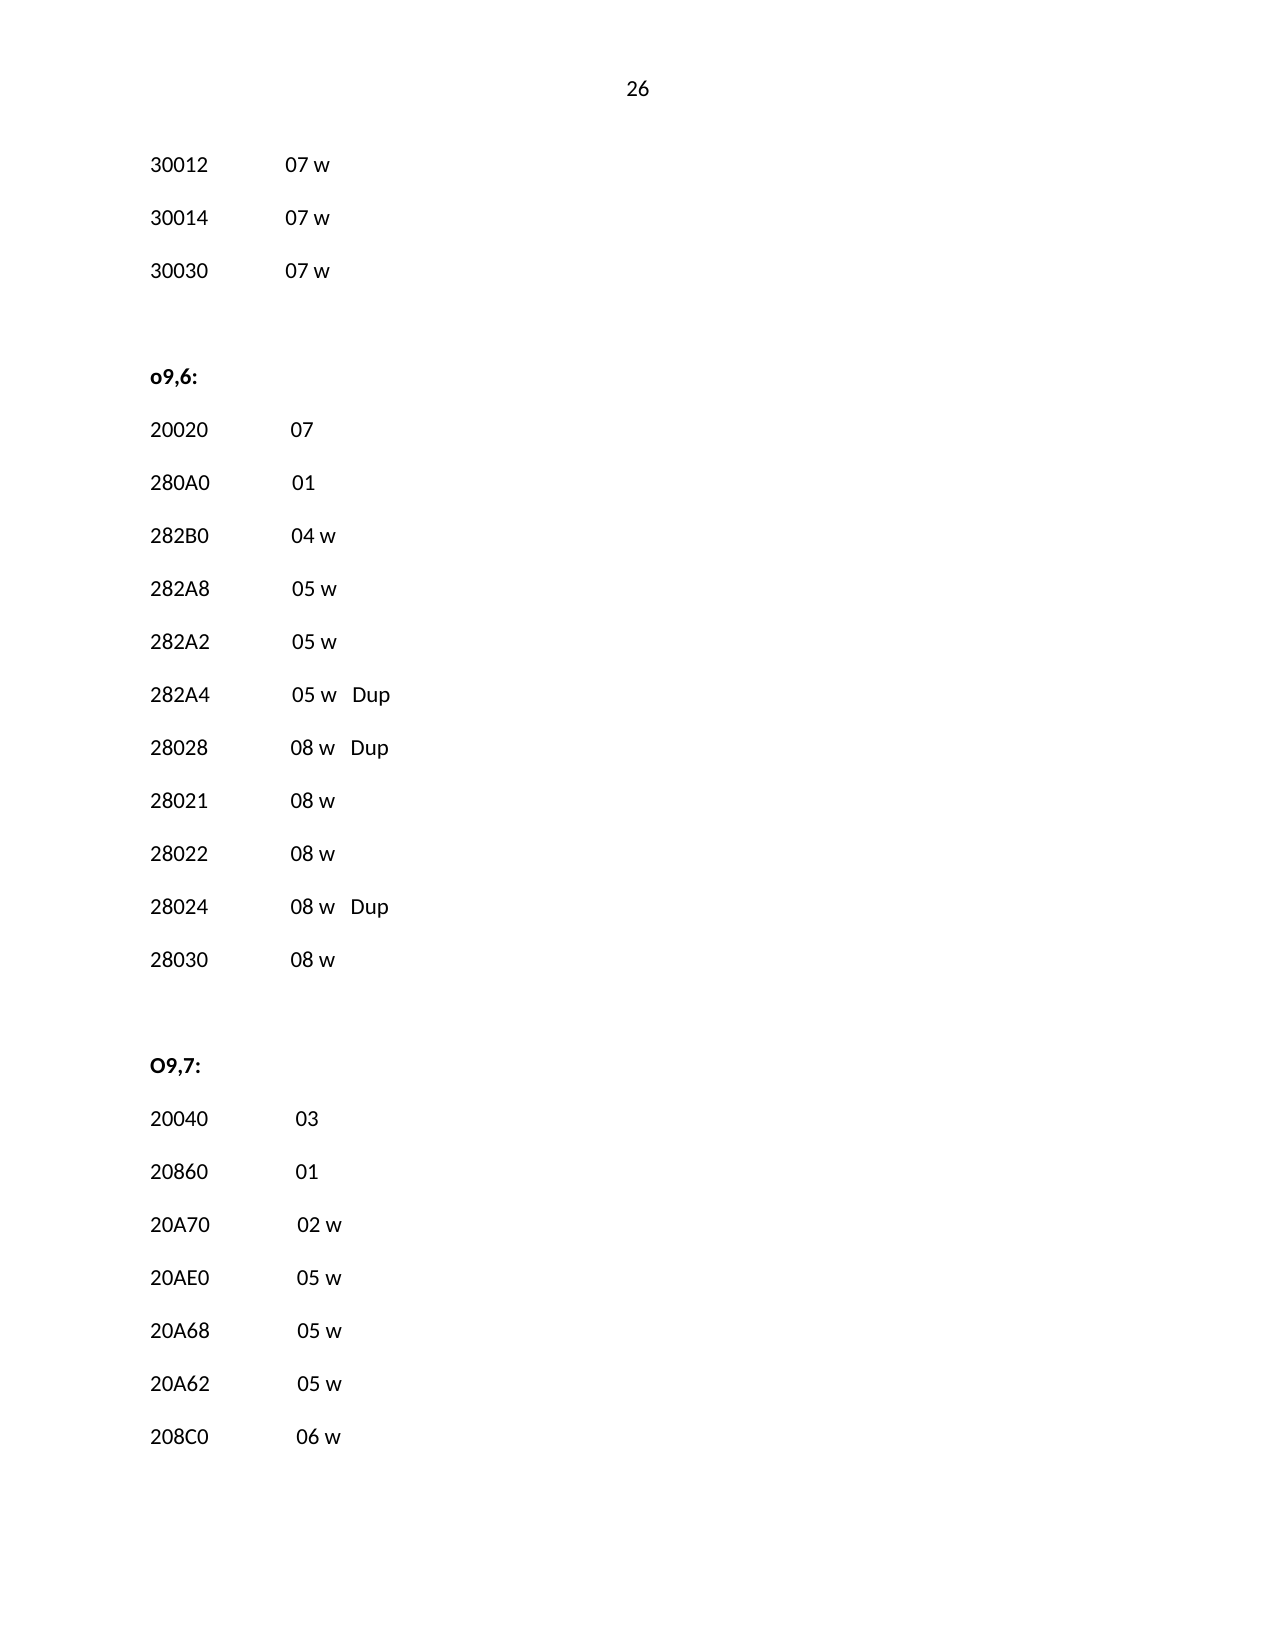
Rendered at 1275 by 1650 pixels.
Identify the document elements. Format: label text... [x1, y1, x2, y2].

text 28022 08 w [150, 839, 1125, 867]
text O9,7: [150, 1051, 1125, 1079]
text 20020 07 [150, 415, 1125, 443]
text 208C0 06 w [150, 1422, 1125, 1451]
text 28024 08 w Dup [150, 892, 1125, 920]
text 30030 07 w [150, 256, 1125, 284]
text 30014 07 w [150, 203, 1125, 231]
text 20040 03 [150, 1104, 1125, 1132]
text o9,6: [150, 362, 1125, 390]
text 28030 08 w [150, 945, 1125, 973]
text 20AE0 05 w [150, 1263, 1125, 1291]
text 282A4 05 w Dup [150, 680, 1125, 708]
text 282B0 04 w [150, 521, 1125, 549]
text 282A2 05 w [150, 627, 1125, 655]
text 280A0 01 [150, 468, 1125, 496]
text 28028 08 w Dup [150, 733, 1125, 761]
text 30012 07 w [150, 150, 1125, 178]
text 28021 08 w [150, 786, 1125, 814]
text 282A8 05 w [150, 574, 1125, 602]
text 20A70 02 w [150, 1210, 1125, 1238]
text 20860 01 [150, 1157, 1125, 1185]
text 20A68 05 w [150, 1316, 1125, 1344]
text 20A62 05 w [150, 1369, 1125, 1397]
